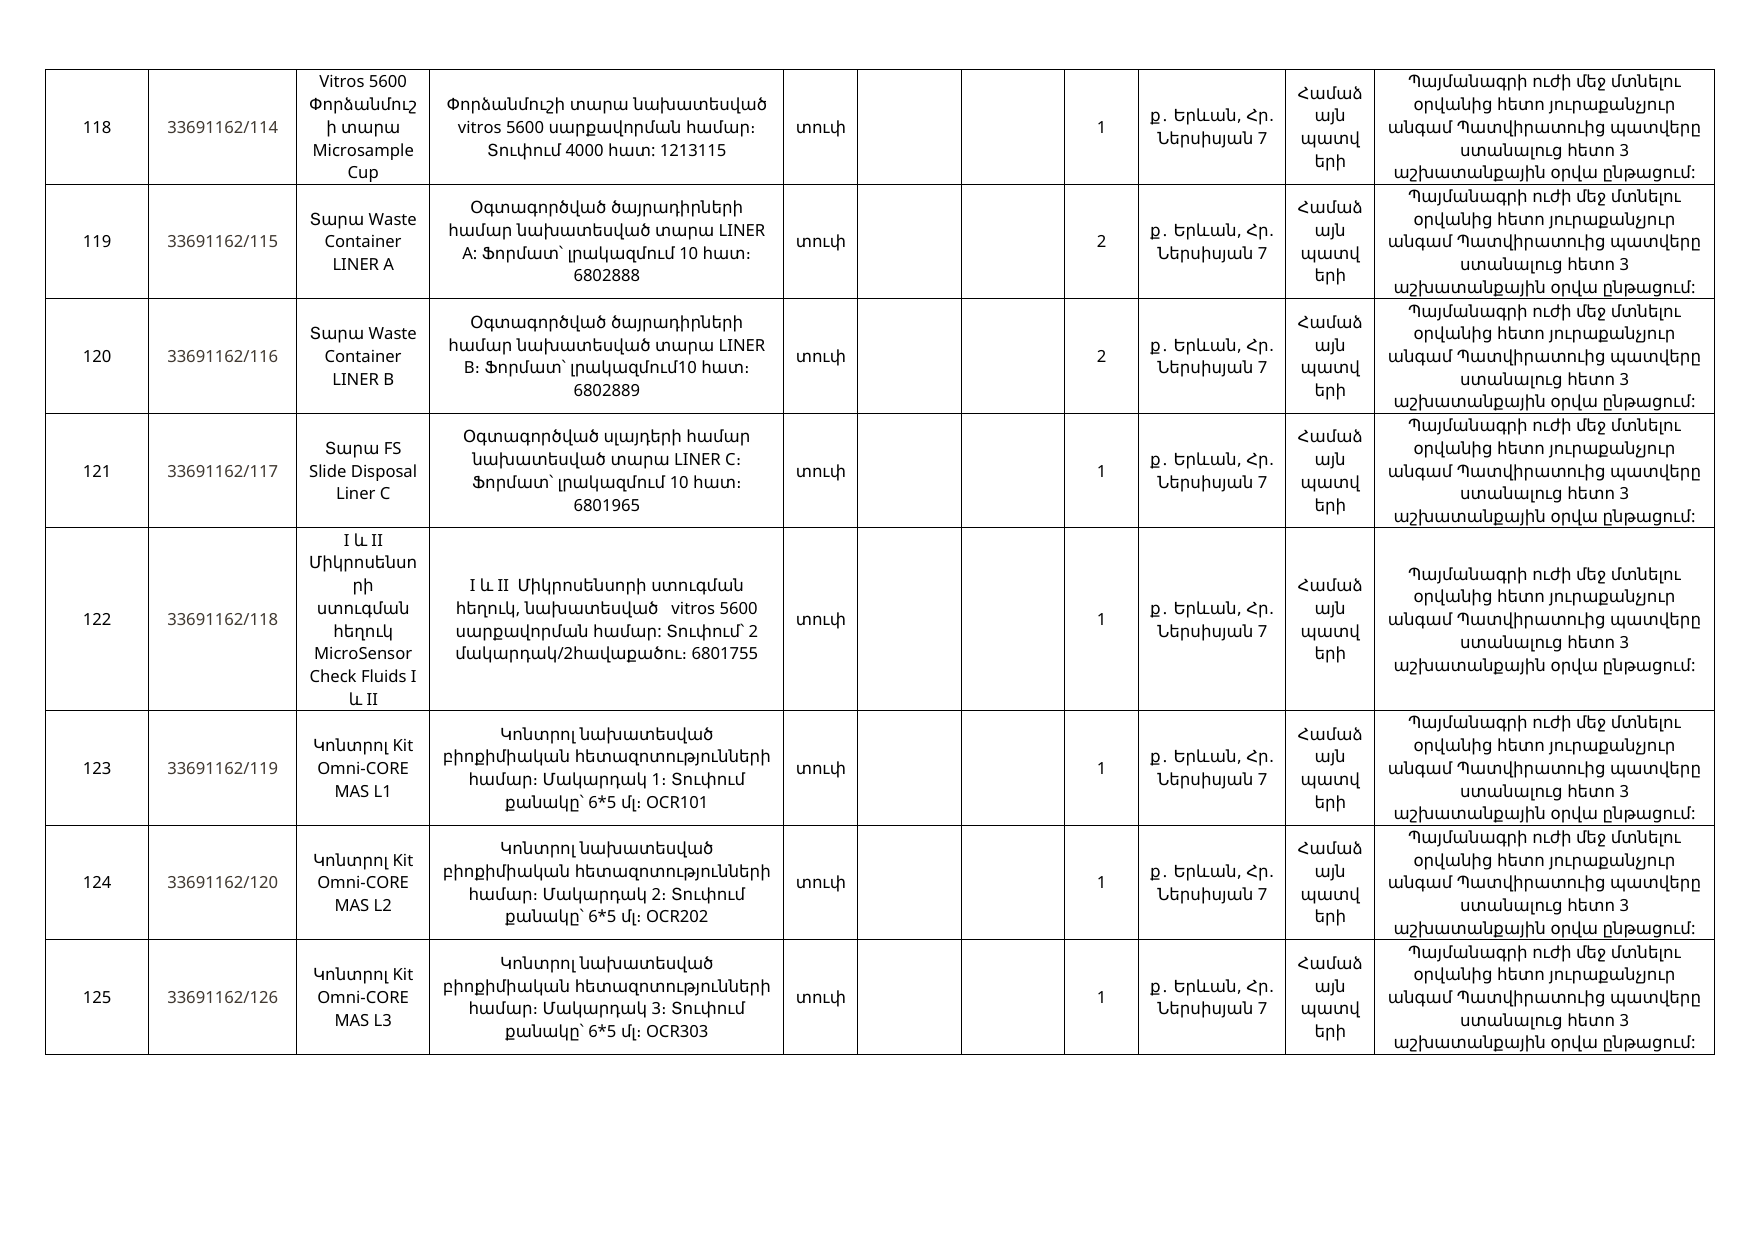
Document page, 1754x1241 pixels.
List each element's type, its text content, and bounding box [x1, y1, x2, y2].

table_cell [962, 940, 1064, 1054]
table_cell տուփ [784, 711, 857, 824]
table_cell [858, 299, 961, 413]
table_cell 1 [1065, 70, 1138, 183]
table_cell Պայմանագրի ուժի մեջ մտնելու օրվանից հետո յուրաքանչյուր անգամ Պատվիրատուից պատվերը ստանալուց հետո 3 աշխատանքային օրվա ընթացում: [1375, 414, 1714, 527]
table_cell Փորձանմուշի տարա նախատեսված vitros 5600 սարքավորման համար։ Տուփում 4000 հատ: 1213115 [430, 70, 783, 183]
table_cell տուփ [784, 185, 857, 298]
table_cell 1 [1065, 940, 1138, 1054]
table_cell 33691162/120 [149, 826, 296, 939]
table_cell [858, 414, 961, 527]
table_cell ք․ Երևան, Հր․ Ներսիսյան 7 [1139, 528, 1285, 710]
table_cell Կոնտրոլ Kit Omni-CORE MAS L2 [297, 826, 429, 939]
table_cell 118 [46, 70, 148, 183]
table_cell 33691162/126 [149, 940, 296, 1054]
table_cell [1139, 70, 1285, 183]
table_cell 2 [1065, 185, 1138, 298]
table_cell [858, 70, 961, 183]
table_cell Օգտագործված ծայրադիրների համար նախատեսված տարա LINER A: Ֆորմատ՝ լրակազմում 10 հատ։ 6802888 [430, 185, 783, 298]
table_cell I և II Միկրոսենսորի ստուգման հեղուկ, նախատեսված vitros 5600 սարքավորման համար: Տուփում՝ 2 մակարդակ/2հավաքածու։ 6801755 [430, 528, 783, 710]
table_cell [962, 826, 1064, 939]
table_cell Պայմանագրի ուժի մեջ մտնելու օրվանից հետո յուրաքանչյուր անգամ Պատվիրատուից պատվերը ստանալուց հետո 3 աշխատանքային օրվա ընթացում: [1375, 299, 1714, 413]
table_cell [858, 826, 961, 939]
table_cell Համաձայն պատվերի [1286, 299, 1374, 413]
table_cell Համաձայն պատվերի [1286, 414, 1374, 527]
table_cell 124 [46, 826, 148, 939]
table_cell Պայմանագրի ուժի մեջ մտնելու օրվանից հետո յուրաքանչյուր անգամ Պատվիրատուից պատվերը ստանալուց հետո 3 աշխատանքային օրվա ընթացում: [1375, 185, 1714, 298]
table_cell 1 [1065, 528, 1138, 710]
table_cell [858, 711, 961, 824]
table_cell Vitros 5600 Փորձանմուշի տարա Microsample Cup [297, 70, 429, 183]
table_cell 2 [1065, 299, 1138, 413]
table_cell Տարա Waste Container LINER A [297, 185, 429, 298]
table_cell Համաձայն պատվերի [1286, 711, 1374, 824]
table_cell 33691162/114 [149, 70, 296, 183]
table_cell 120 [46, 299, 148, 413]
table_cell տուփ [784, 940, 857, 1054]
table_cell տուփ [784, 299, 857, 413]
table_cell ք․ Երևան, Հր․ Ներսիսյան 7 [1139, 414, 1285, 527]
table_cell Պայմանագրի ուժի մեջ մտնելու օրվանից հետո յուրաքանչյուր անգամ Պատվիրատուից պատվերը ստանալուց հետո 3 աշխատանքային օրվա ընթացում: [1375, 711, 1714, 824]
table_cell 125 [46, 940, 148, 1054]
table_cell 119 [46, 185, 148, 298]
table_cell Կոնտրոլ նախատեսված բիոքիմիական հետազոտությունների համար։ Մակարդակ 1։ Տուփում քանակը՝ 6*5 մլ։ OCR101 [430, 711, 783, 824]
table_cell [1139, 940, 1285, 1054]
table_cell տուփ [784, 414, 857, 527]
table_cell [858, 185, 961, 298]
table_cell 1 [1065, 711, 1138, 824]
table_cell ք․ Երևան, Հր․ Ներսիսյան 7 [1139, 299, 1285, 413]
table_cell Համաձայն պատվերի [1286, 940, 1374, 1054]
table_cell 122 [46, 528, 148, 710]
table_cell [1375, 70, 1714, 183]
table_cell [962, 414, 1064, 527]
table_cell [962, 185, 1064, 298]
table_cell Համաձայն պատվերի [1286, 70, 1374, 183]
table_cell Կոնտրոլ Kit Omni-CORE MAS L3 [297, 940, 429, 1054]
table_cell 33691162/117 [149, 414, 296, 527]
table_cell Կոնտրոլ նախատեսված բիոքիմիական հետազոտությունների համար։ Մակարդակ 2։ Տուփում քանակը՝ 6*5 մլ։ OCR202 [430, 826, 783, 939]
table_cell [962, 528, 1064, 710]
table_cell Տարա Waste Container LINER B [297, 299, 429, 413]
table_cell ք․ Երևան, Հր․ Ներսիսյան 7 [1139, 826, 1285, 939]
table_cell Պայմանագրի ուժի մեջ մտնելու օրվանից հետո յուրաքանչյուր անգամ Պատվիրատուից պատվերը ստանալուց հետո 3 աշխատանքային օրվա ընթացում: [1375, 826, 1714, 939]
table_cell 33691162/115 [149, 185, 296, 298]
table_cell 33691162/118 [149, 528, 296, 710]
table_cell տուփ [784, 528, 857, 710]
table_cell [858, 528, 961, 710]
table_cell ք․ Երևան, Հր․ Ներսիսյան 7 [1139, 185, 1285, 298]
table_cell 121 [46, 414, 148, 527]
table_cell 123 [46, 711, 148, 824]
table_cell I և II Միկրոսենսորի ստուգման հեղուկ MicroSensor Check Fluids I և II [297, 528, 429, 710]
table_cell Տարա FS Slide Disposal Liner C [297, 414, 429, 527]
table_cell ք․ Երևան, Հր․ Ներսիսյան 7 [1139, 711, 1285, 824]
table_cell տուփ [784, 826, 857, 939]
table_cell Կոնտրոլ նախատեսված բիոքիմիական հետազոտությունների համար։ Մակարդակ 3։ Տուփում քանակը՝ 6*5 մլ։ OCR303 [430, 940, 783, 1054]
table_cell [962, 299, 1064, 413]
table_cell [1375, 940, 1714, 1054]
table_cell [858, 940, 961, 1054]
table_cell Կոնտրոլ Kit Omni-CORE MAS L1 [297, 711, 429, 824]
table_cell Համաձայն պատվերի [1286, 826, 1374, 939]
table_cell 1 [1065, 826, 1138, 939]
table_cell Համաձայն պատվերի [1286, 528, 1374, 710]
table_cell տուփ [784, 70, 857, 183]
table_cell 33691162/119 [149, 711, 296, 824]
table_cell [962, 70, 1064, 183]
table_cell Պայմանագրի ուժի մեջ մտնելու օրվանից հետո յուրաքանչյուր անգամ Պատվիրատուից պատվերը ստանալուց հետո 3 աշխատանքային օրվա ընթացում: [1375, 528, 1714, 710]
table_cell Օգտագործված ծայրադիրների համար նախատեսված տարա LINER B։ Ֆորմատ՝ լրակազմում10 հատ։ 6802889 [430, 299, 783, 413]
table_cell [962, 711, 1064, 824]
table_cell 33691162/116 [149, 299, 296, 413]
table_cell Օգտագործված սլայդերի համար նախատեսված տարա LINER C։ Ֆորմատ՝ լրակազմում 10 հատ։ 6801965 [430, 414, 783, 527]
table_cell Համաձայն պատվերի [1286, 185, 1374, 298]
table_cell 1 [1065, 414, 1138, 527]
